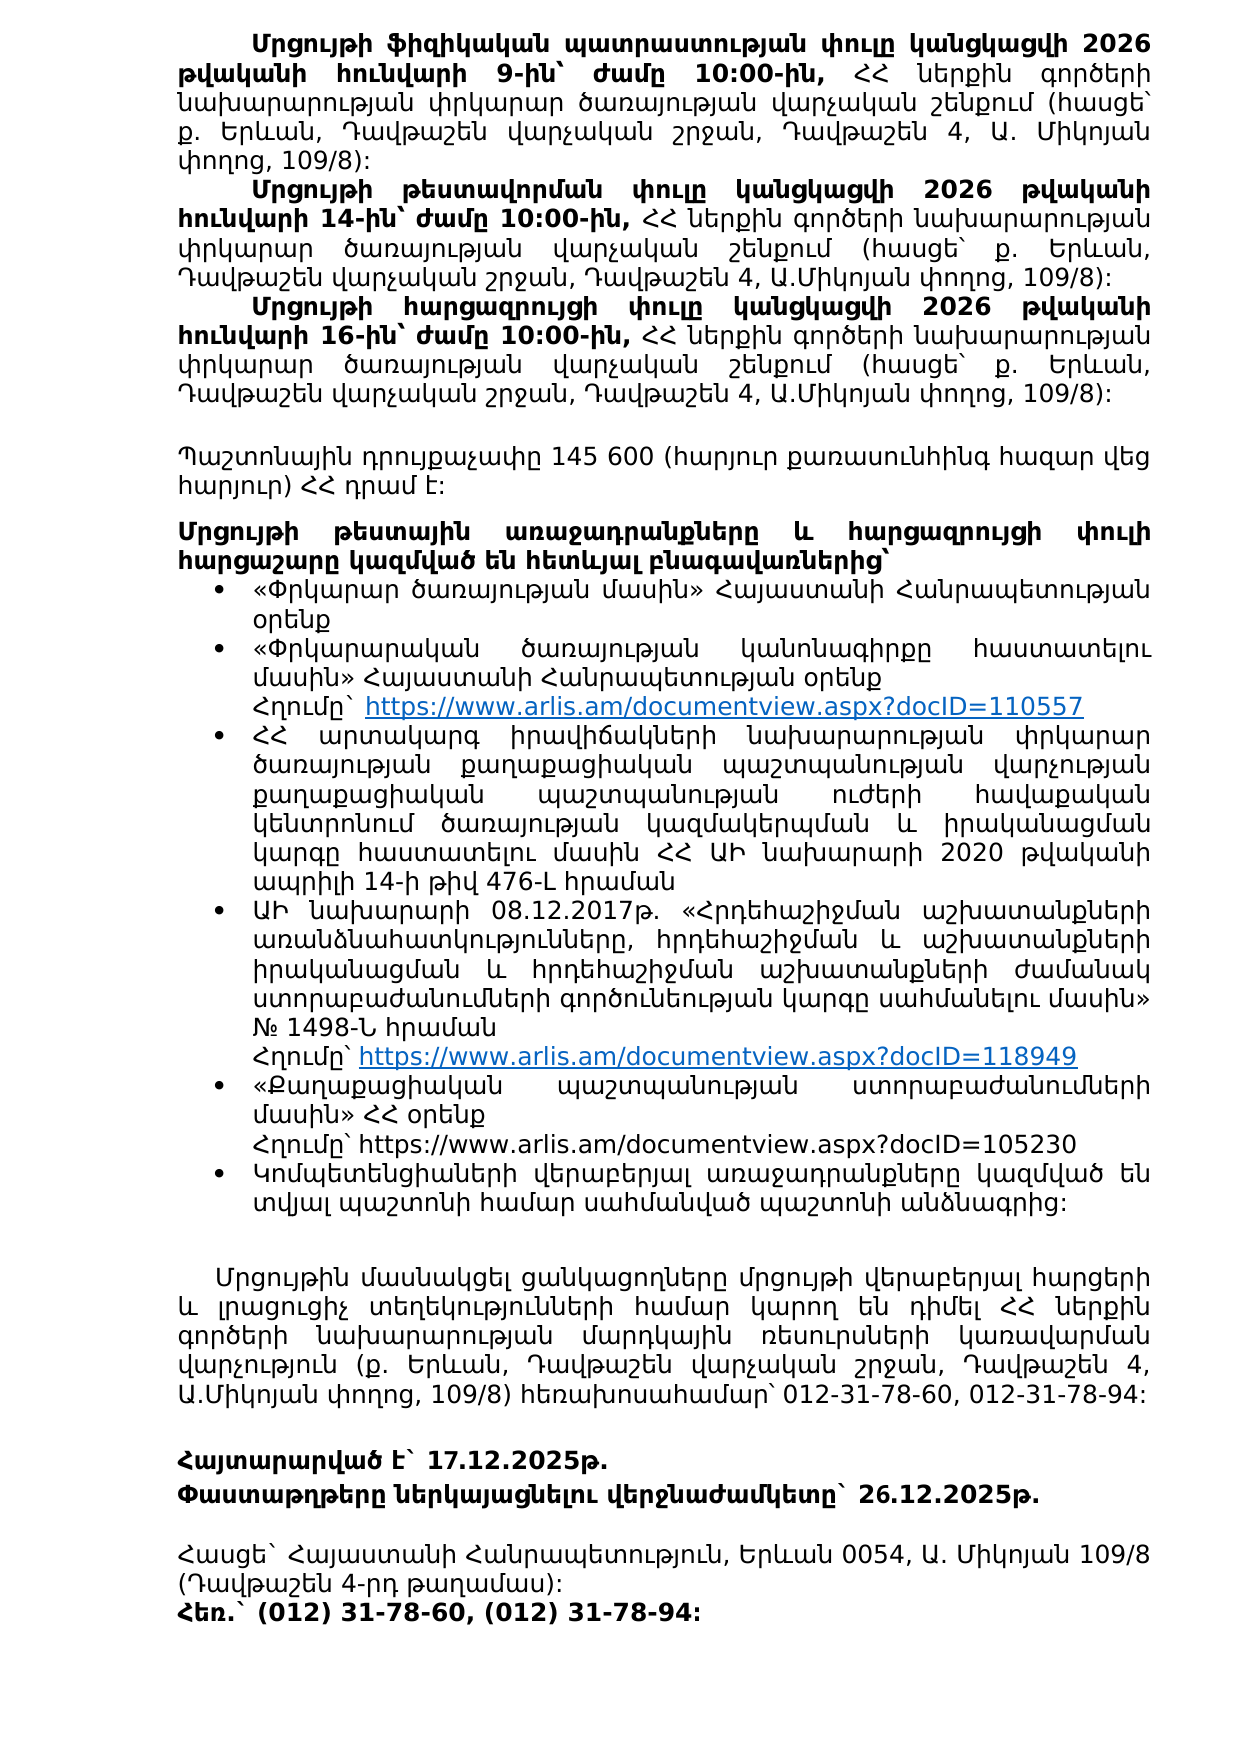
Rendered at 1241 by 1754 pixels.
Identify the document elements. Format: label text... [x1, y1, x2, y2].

text Փաստաթղթերը ներկայացնելու վերջնաժամկետը` 26․12.2025թ. [177, 1477, 1152, 1511]
text Հասցե` Հայաստանի Հանրապետություն, Երևան 0054, Ա. Միկոյան 109/8 (Դավթաշեն 4-րդ թաղամաս): [177, 1540, 1152, 1598]
list ՀՀ արտակարգ իրավիճակների նախարարության փրկարար ծառայության քաղաքացիական պաշտպանության վարչության քաղաքացիական պաշտպանության ուժերի հավաքական կենտրոնում ծառայության կազմակերպման և իրականացման կարգը հաստատելու մասին ՀՀ ԱԻ նախարարի 2020 թվականի ապրիլի 14-ի թիվ 476-Լ հրաման [215, 721, 1152, 896]
text Մրցույթի ֆիզիկական պատրաստության փուլը կանցկացվի 2026 թվականի հունվարի 9-ին՝ ժամը 10:00-ին, ՀՀ ներքին գործերի նախարարության փրկարար ծառայության վարչական շենքում (հասցե՝ ք. Երևան, Դավթաշեն վարչական շրջան, Դավթաշեն 4, Ա. Միկոյան փողոց, 109/8): [177, 29, 1152, 175]
text Հեռ.` (012) 31-78-60, (012) 31-78-94։ [177, 1598, 1152, 1627]
list «Փրկարարական ծառայության կանոնագիրքը հաստատելու մասին» Հայաստանի Հանրապետության օրենք [215, 634, 1152, 692]
list «Քաղաքացիական պաշտպանության ստորաբաժանումների մասին» ՀՀ օրենք [215, 1071, 1152, 1130]
list Հղումը՝ https://www.arlis.am/documentview.aspx?docID=105230 [252, 1130, 1152, 1159]
text Պաշտոնային դրույքաչափը 145 600 (հարյուր քառասունհինգ հազար վեց հարյուր) ՀՀ դրամ է: [177, 442, 1152, 501]
text Հայտարարված է` 17․12.2025թ. [177, 1442, 1152, 1477]
list Հղումը՝ https://www.arlis.am/documentview.aspx?docID=118949 [252, 1042, 1152, 1071]
list ԱԻ նախարարի 08.12.2017թ. «Հրդեհաշիջման աշխատանքների առանձնահատկությունները, հրդեհաշիջման և աշխատանքների իրականացման և հրդեհաշիջման աշխատանքների ժամանակ ստորաբաժանումների գործունեության կարգը սահմանելու մասին» № 1498-Ն հրաման [215, 896, 1152, 1042]
text Մրցույթի թեստավորման փուլը կանցկացվի 2026 թվականի հունվարի 14-ին՝ ժամը 10:00-ին, ՀՀ ներքին գործերի նախարարության փրկարար ծառայության վարչական շենքում (հասցե՝ ք. Երևան, Դավթաշեն վարչական շրջան, Դավթաշեն 4, Ա.Միկոյան փողոց, 109/8): [177, 175, 1152, 292]
list Կոմպետենցիաների վերաբերյալ առաջադրանքները կազմված են տվյալ պաշտոնի համար սահմանված պաշտոնի անձնագրից: [215, 1159, 1152, 1217]
text Մրցույթին մասնակցել ցանկացողները մրցույթի վերաբերյալ հարցերի և լրացուցիչ տեղեկությունների համար կարող են դիմել ՀՀ ներքին գործերի նախարարության մարդկային ռեսուրսների կառավարման վարչություն (ք. Երևան, Դավթաշեն վարչական շրջան, Դավթաշեն 4, Ա.Միկոյան փողոց, 109/8) հեռախոսահամար՝ 012-31-78-60, 012-31-78-94: [177, 1263, 1152, 1409]
text Մրցույթի թեստային առաջադրանքները և հարցազրույցի փուլի հարցաշարը կազմված են հետևյալ բնագավառներից՝ [177, 517, 1152, 576]
list «Փրկարար ծառայության մասին» Հայաստանի Հանրապետության օրենք [215, 576, 1152, 634]
list Հղումը` https://www.arlis.am/documentview.aspx?docID=110557 [252, 692, 1152, 721]
text Մրցույթի հարցազրույցի փուլը կանցկացվի 2026 թվականի հունվարի 16-ին՝ ժամը 10:00-ին, ՀՀ ներքին գործերի նախարարության փրկարար ծառայության վարչական շենքում (հասցե՝ ք. Երևան, Դավթաշեն վարչական շրջան, Դավթաշեն 4, Ա.Միկոյան փողոց, 109/8): [177, 292, 1152, 409]
